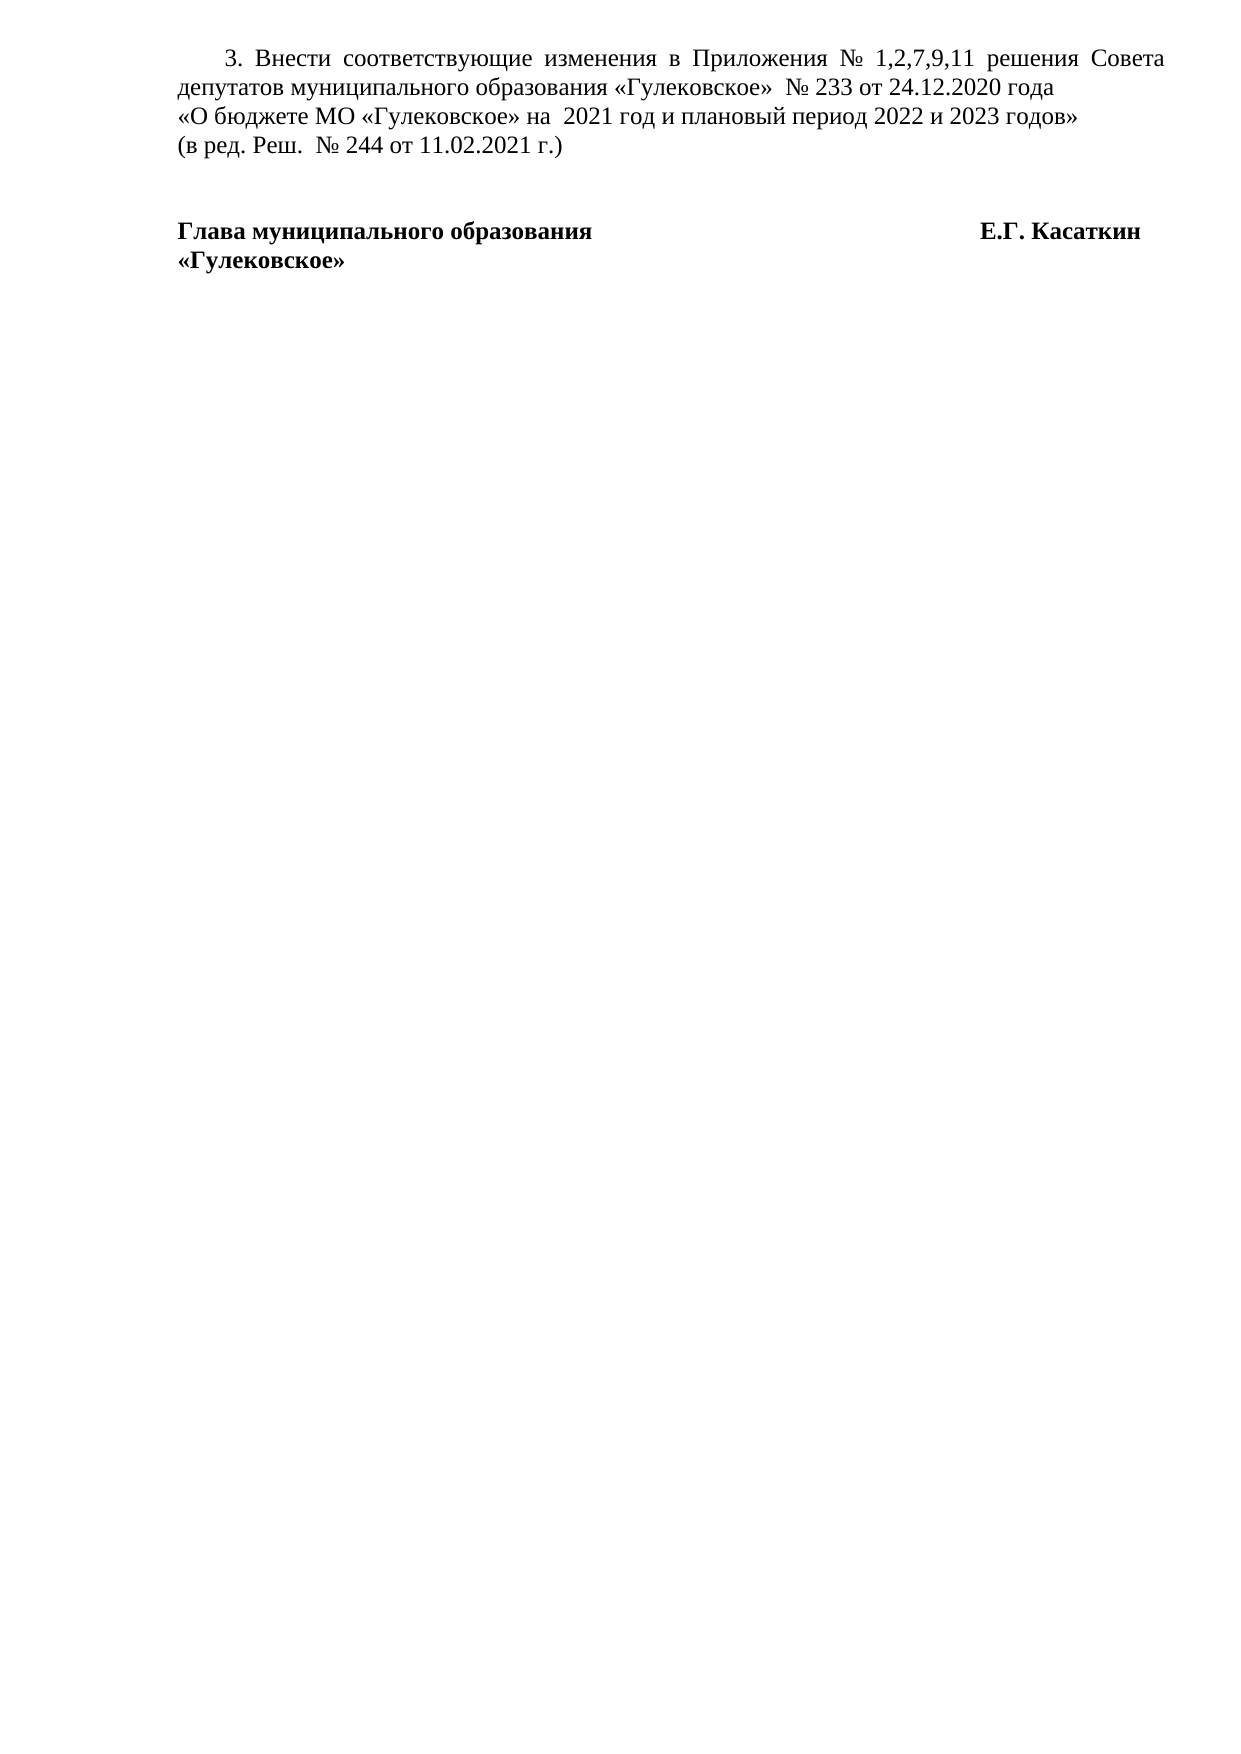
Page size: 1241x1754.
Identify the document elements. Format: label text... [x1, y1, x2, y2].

text 3. Внести соответствующие изменения в Приложения № 1,2,7,9,11 решения Совета депутатов муниципального образования «Гулековское» № 233 от 24.12.2020 года [177, 43, 1167, 101]
text Глава муниципального образования Е.Г. Касаткин [177, 216, 1167, 245]
text «О бюджете МО «Гулековское» на 2021 год и плановый период 2022 и 2023 годов» [177, 101, 1167, 130]
text (в ред. Реш. № 244 от 11.02.2021 г.) [177, 130, 1167, 158]
text «Гулековское» [177, 245, 1167, 273]
